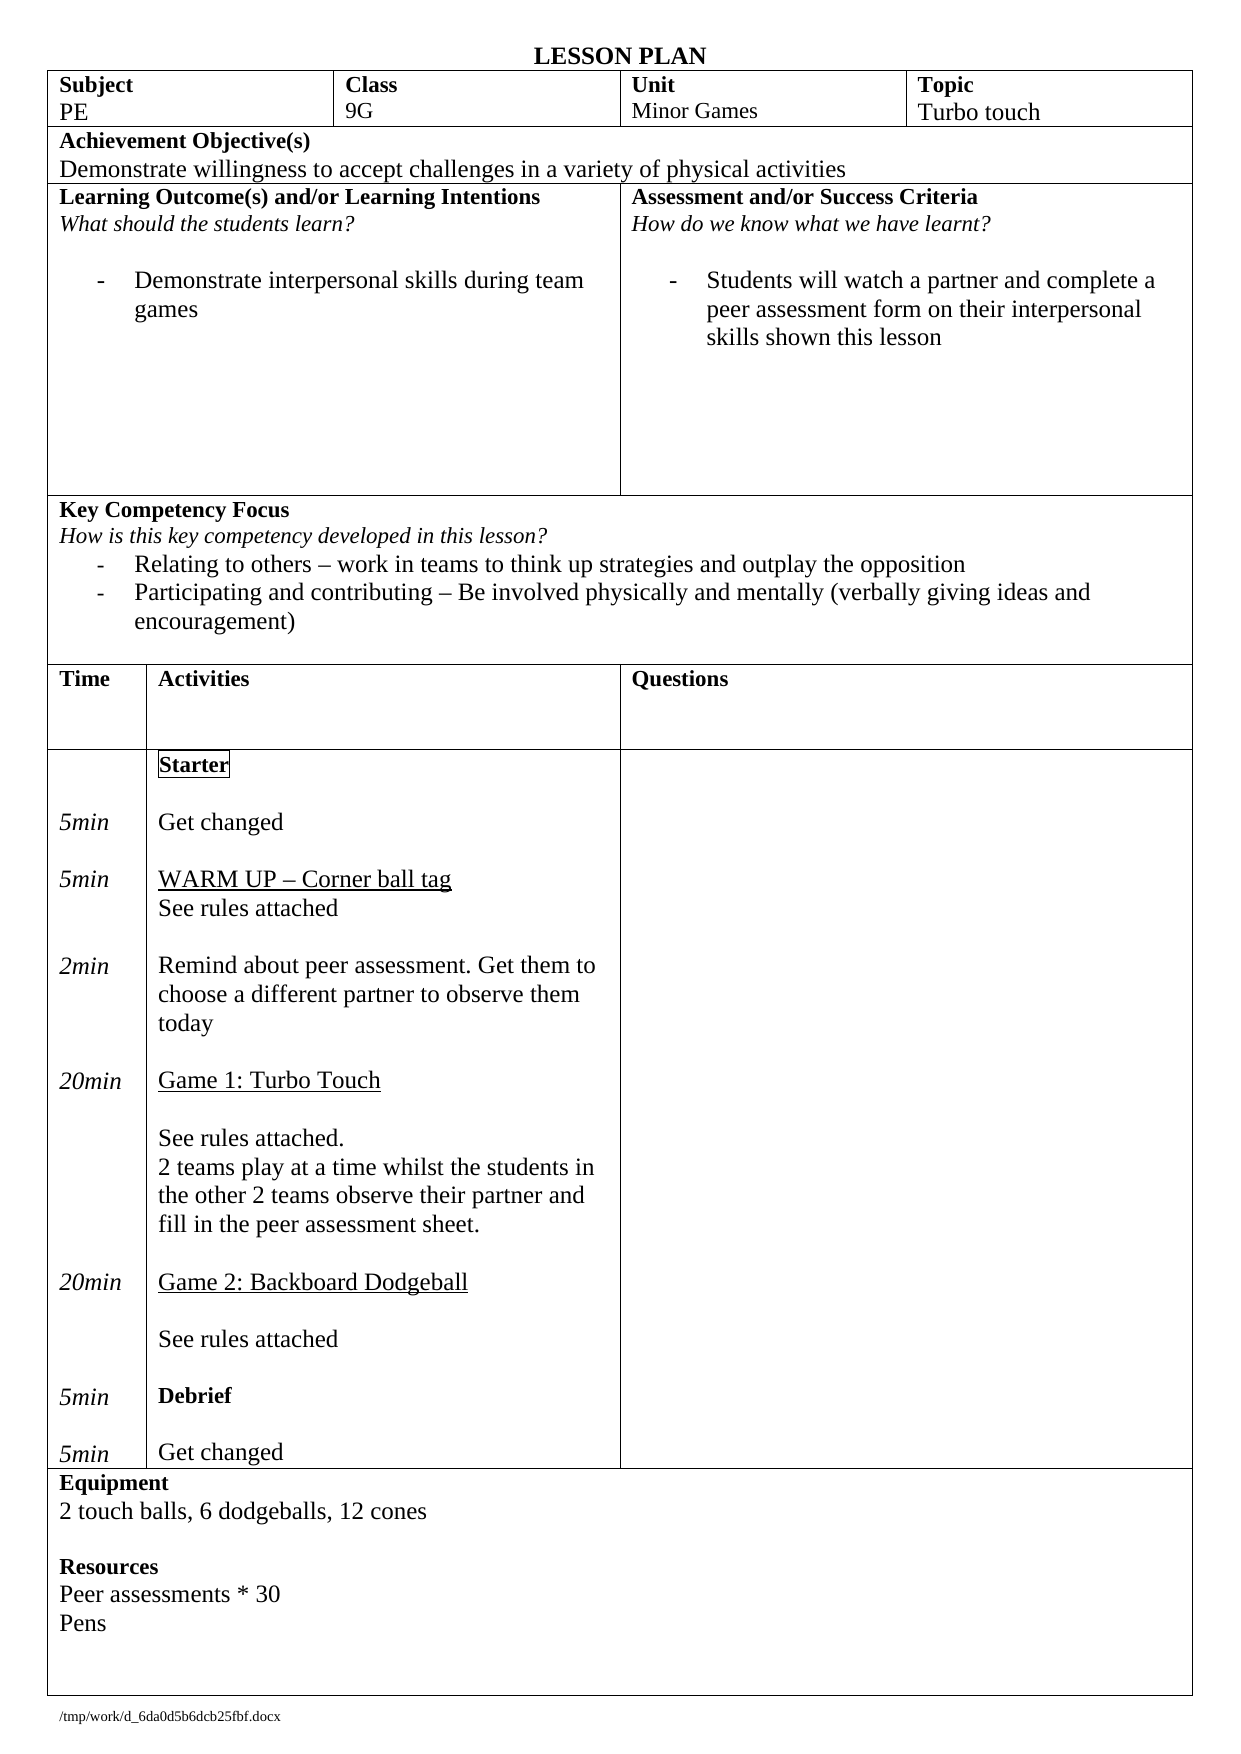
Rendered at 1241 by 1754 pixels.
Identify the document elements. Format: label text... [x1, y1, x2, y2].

table_cell Key Competency Focus How is this key competency developed in this lesson? Relating to others – work in teams to think up strategies and outplay the opposition Participating and contributing – Be involved physically and mentally (verbally giving ideas and encouragement) [48, 496, 1192, 664]
table_cell Activities [147, 665, 620, 748]
table_cell Questions [621, 665, 1192, 748]
table_cell Time [48, 665, 146, 748]
text LESSON PLAN [59, 41, 1181, 70]
table_cell 5min 5min 2min 20min 20min 5min 5min [48, 750, 146, 1468]
table_cell Assessment and/or Success Criteria How do we know what we have learnt? Students will watch a partner and complete a peer assessment form on their interpersonal skills shown this lesson [621, 184, 1192, 495]
table_cell [621, 750, 1192, 1468]
table_cell Learning Outcome(s) and/or Learning Intentions What should the students learn? Demonstrate interpersonal skills during team games [48, 184, 620, 495]
table_cell Achievement Objective(s) Demonstrate willingness to accept challenges in a variety of physical activities [48, 127, 1192, 182]
table_header Class 9G [334, 71, 620, 126]
table_header Subject PE [48, 71, 333, 126]
table_cell Starter Get changed WARM UP – Corner ball tag See rules attached Remind about peer assessment. Get them to choose a different partner to observe them today Game 1: Turbo Touch See rules attached. 2 teams play at a time whilst the students in the other 2 teams observe their partner and fill in the peer assessment sheet. Game 2: Backboard Dodgeball See rules attached Debrief Get changed [147, 750, 620, 1468]
table_header Unit Minor Games [621, 71, 906, 126]
table_header Topic Turbo touch [907, 71, 1192, 126]
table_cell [48, 1469, 1192, 1694]
